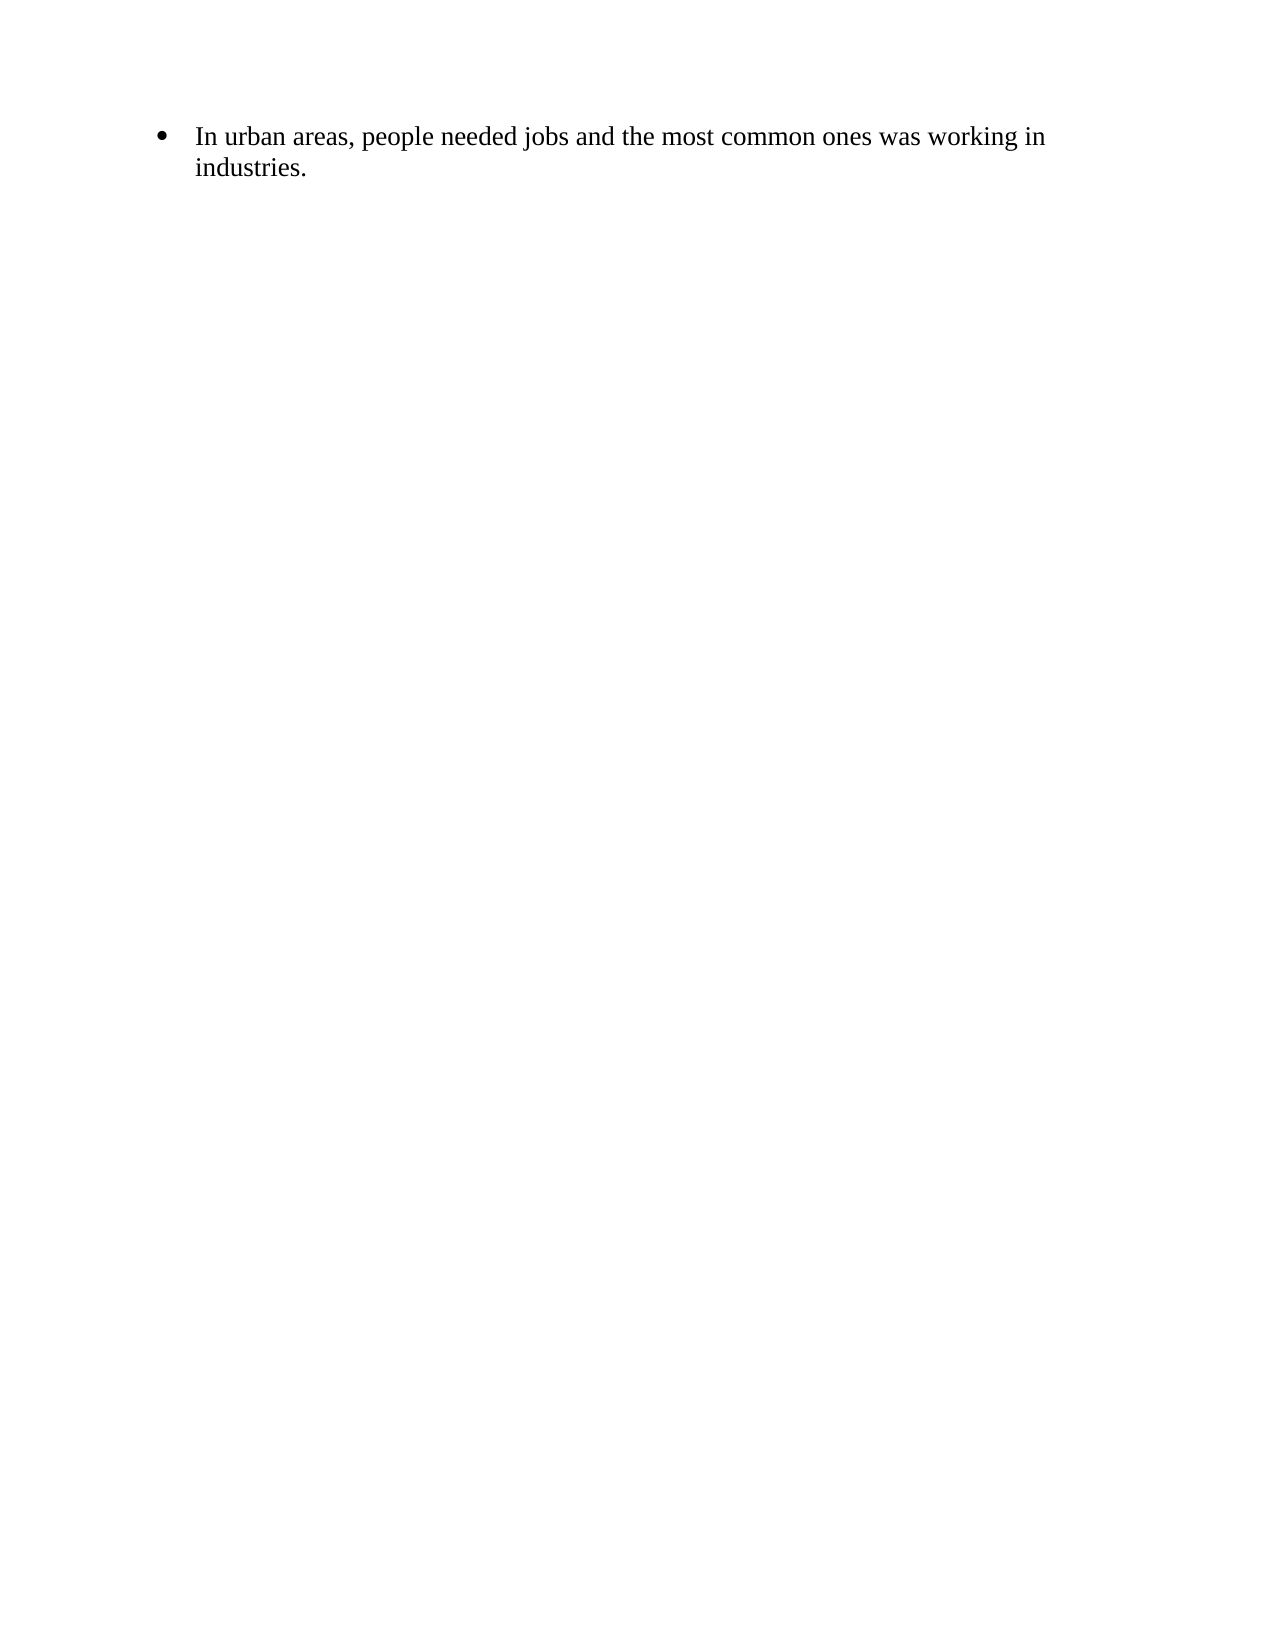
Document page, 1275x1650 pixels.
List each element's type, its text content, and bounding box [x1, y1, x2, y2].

list In urban areas, people needed jobs and the most common ones was working in industries. [157, 120, 1155, 182]
